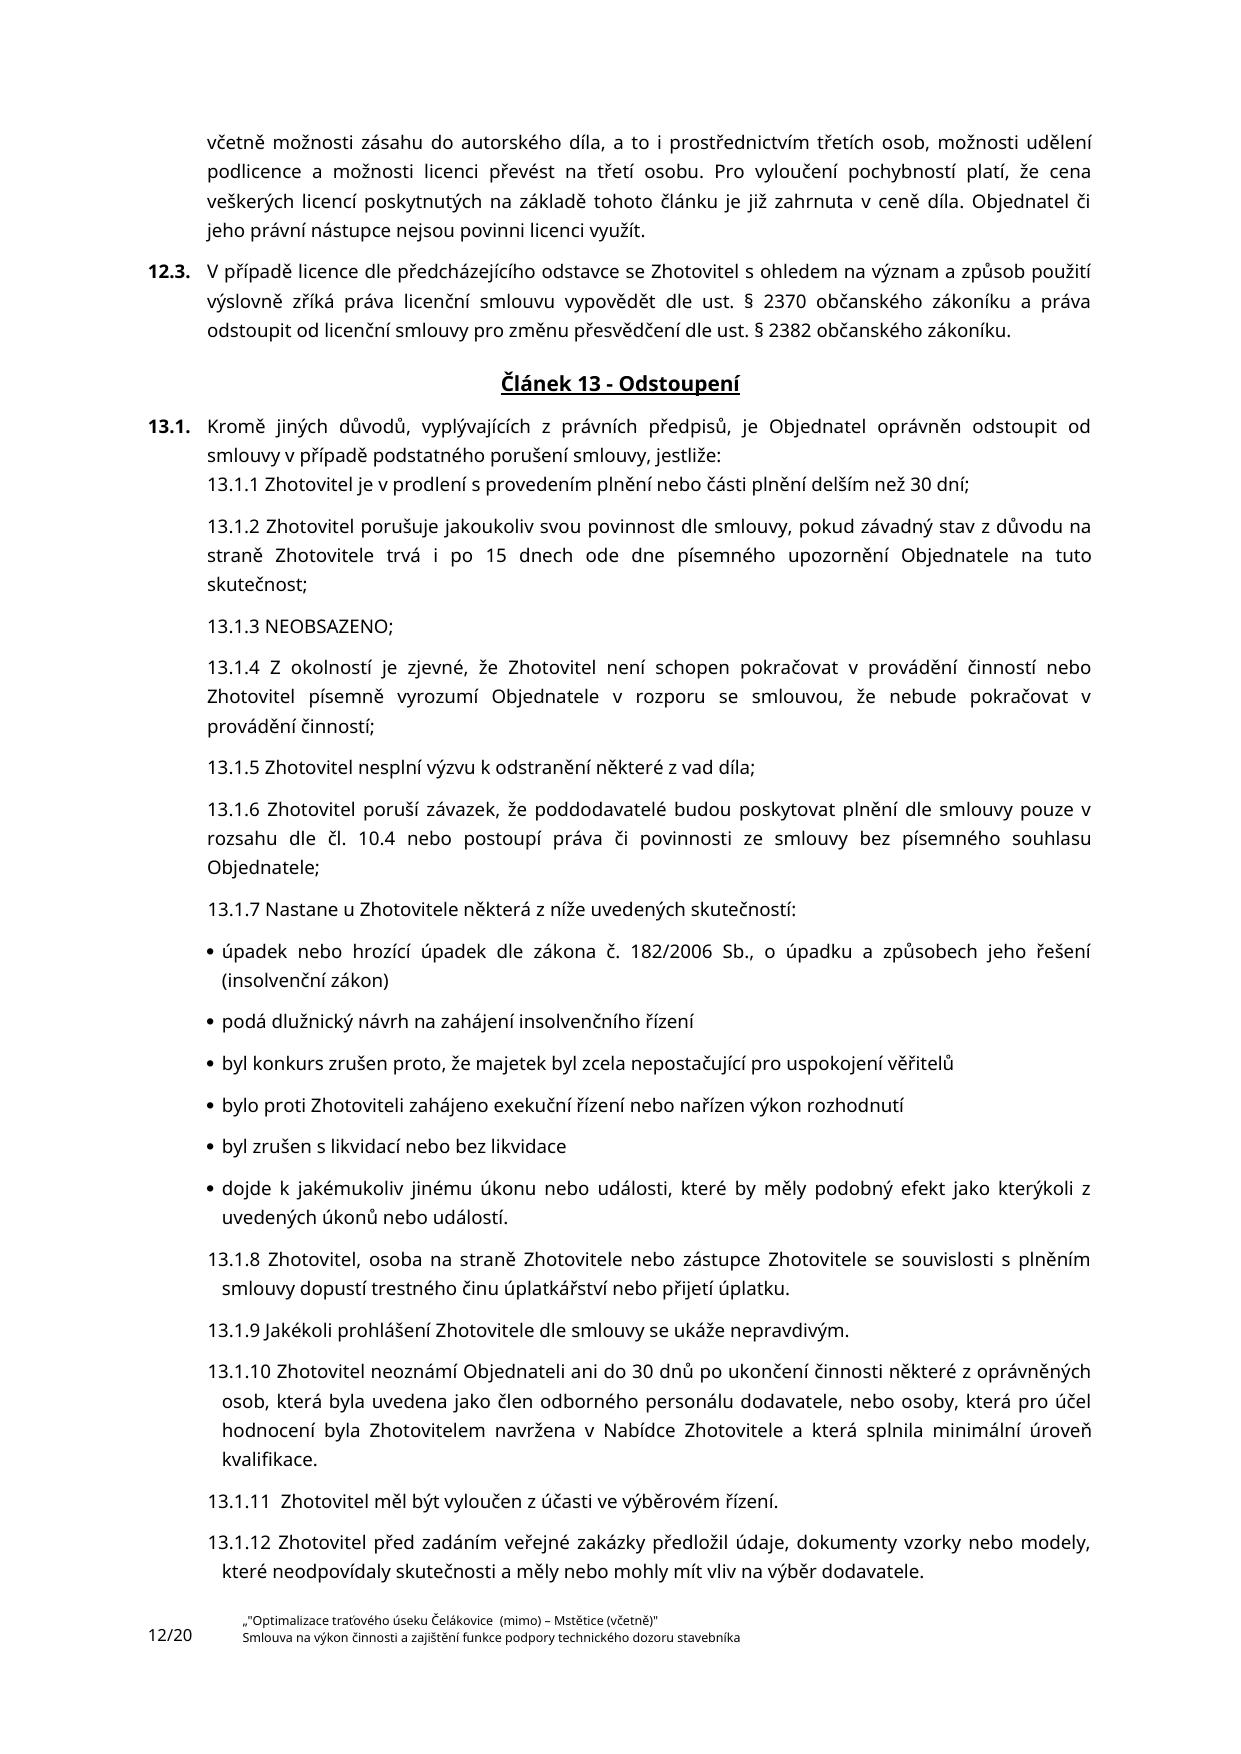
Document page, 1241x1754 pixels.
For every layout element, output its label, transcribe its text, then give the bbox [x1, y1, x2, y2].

list dojde k jakémukoliv jinému úkonu nebo události, které by měly podobný efekt jako kterýkoli z uvedených úkonů nebo událostí. [207, 1172, 1092, 1231]
text 13.1.8 Zhotovitel, osoba na straně Zhotovitele nebo zástupce Zhotovitele se souvislosti s plněním smlouvy dopustí trestného činu úplatkářství nebo přijetí úplatku. [207, 1243, 1092, 1301]
text 13.1.10 Zhotovitel neoznámí Objednateli ani do 30 dnů po ukončení činnosti některé z oprávněných osob, která byla uvedena jako člen odborného personálu dodavatele, nebo osoby, která pro účel hodnocení byla Zhotovitelem navržena v Nabídce Zhotovitele a která splnila minimální úroveň kvalifikace. [207, 1356, 1092, 1472]
text 12.3. V případě licence dle předcházejícího odstavce se Zhotovitel s ohledem na význam a způsob použití výslovně zříká práva licenční smlouvu vypovědět dle ust. § 2370 občanského zákoníku a práva odstoupit od licenční smlouvy pro změnu přesvědčení dle ust. § 2382 občanského zákoníku. [148, 256, 1092, 343]
text 13.1.7 Nastane u Zhotovitele některá z níže uvedených skutečností: [207, 893, 1092, 922]
list bylo proti Zhotoviteli zahájeno exekuční řízení nebo nařízen výkon rozhodnutí [207, 1089, 1092, 1118]
text 13.1.3 NEOBSAZENO; [207, 610, 1092, 639]
text 13.1.5 Zhotovitel nesplní výzvu k odstranění některé z vad díla; [207, 751, 1092, 781]
text 13.1.4 Z okolností je zjevné, že Zhotovitel není schopen pokračovat v provádění činností nebo Zhotovitel písemně vyrozumí Objednatele v rozporu se smlouvou, že nebude pokračovat v provádění činností; [207, 651, 1092, 739]
text 13.1.2 Zhotovitel porušuje jakoukoliv svou povinnost dle smlouvy, pokud závadný stav z důvodu na straně Zhotovitele trvá i po 15 dnech ode dne písemného upozornění Objednatele na tuto skutečnost; [207, 510, 1092, 597]
text 13.1.11 Zhotovitel měl být vyloučen z účasti ve výběrovém řízení. [207, 1485, 1092, 1514]
text 13.1.1 Zhotovitel je v prodlení s provedením plnění nebo části plnění delším než 30 dní; [207, 468, 1092, 497]
list podá dlužnický návrh na zahájení insolvenčního řízení [207, 1006, 1092, 1035]
list úpadek nebo hrozící úpadek dle zákona č. 182/2006 Sb., o úpadku a způsobech jeho řešení (insolvenční zákon) [207, 935, 1092, 993]
text 13.1.6 Zhotovitel poruší závazek, že poddodavatelé budou poskytovat plnění dle smlouvy pouze v rozsahu dle čl. 10.4 nebo postoupí práva či povinnosti ze smlouvy bez písemného souhlasu Objednatele; [207, 793, 1092, 881]
text 13.1. Kromě jiných důvodů, vyplývajících z právních předpisů, je Objednatel oprávněn odstoupit od smlouvy v případě podstatného porušení smlouvy, jestliže: [148, 410, 1092, 468]
text 13.1.12 Zhotovitel před zadáním veřejné zakázky předložil údaje, dokumenty vzorky nebo modely, které neodpovídaly skutečnosti a měly nebo mohly mít vliv na výběr dodavatele. [207, 1526, 1092, 1585]
list byl zrušen s likvidací nebo bez likvidace [207, 1131, 1092, 1160]
list byl konkurs zrušen proto, že majetek byl zcela nepostačující pro uspokojení věřitelů [207, 1047, 1092, 1076]
subtitle Článek 13 - Odstoupení [148, 368, 1092, 397]
text 13.1.9 Jakékoli prohlášení Zhotovitele dle smlouvy se ukáže nepravdivým. [207, 1314, 1092, 1343]
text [148, 126, 1092, 243]
